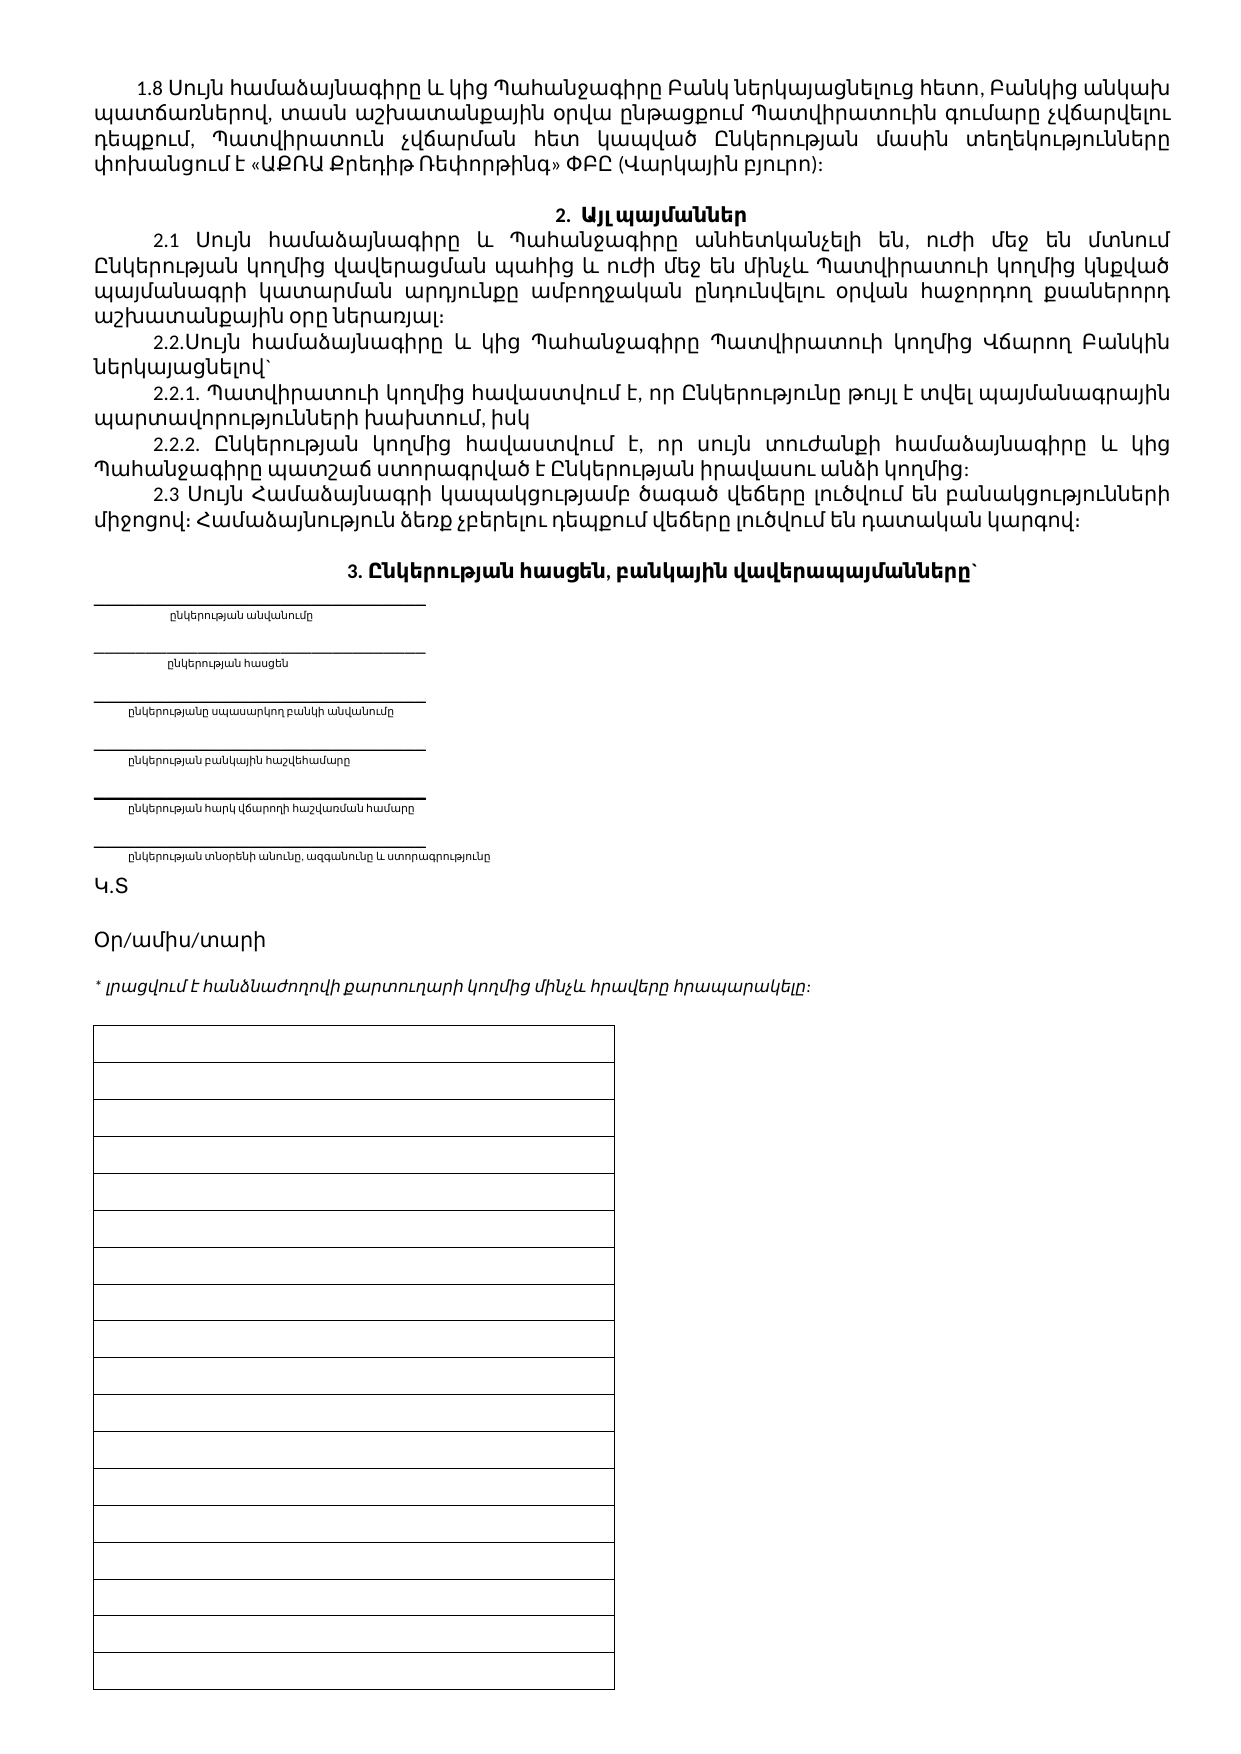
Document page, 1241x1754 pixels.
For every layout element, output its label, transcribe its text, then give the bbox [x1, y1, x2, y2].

text 2.2.Սույն համաձայնագիրը և կից Պահանջագիրը Պատվիրատուի կողմից Վճարող Բանկին ներկայացնելով` [94, 329, 1171, 380]
text Կ.Տ [94, 873, 1171, 899]
text ընկերության տնօրենի անունը, ազգանունը և ստորագրությունը [94, 850, 1171, 873]
text 1.8 Սույն համաձայնագիրը և կից Պահանջագիրը Բանկ ներկայացնելուց հետո, Բանկից անկախ պատճառներով, տասն աշխատանքային օրվա ընթացքում Պատվիրատուին գումարը չվճարվելու դեպքում, Պատվիրատուն չվճարման հետ կապված Ընկերության մասին տեղեկությունները փոխանցում է «ԱՔՌԱ Քրեդիթ Ռեփորթինգ» ՓԲԸ (Վարկային բյուրո): [94, 75, 1171, 177]
text 2.1 Սույն համաձայնագիրը և Պահանջագիրը անհետկանչելի են, ուժի մեջ են մտնում Ընկերության կողմից վավերացման պահից և ուժի մեջ են մինչև Պատվիրատուի կողմից կնքված պայմանագրի կատարման արդյունքը ամբողջական ընդունվելու օրվան հաջորդող քսաներորդ աշխատանքային օրը ներառյալ։ [94, 227, 1171, 329]
text ընկերությանը սպասարկող բանկի անվանումը [94, 705, 1171, 728]
text ________________________________ [94, 583, 1171, 609]
text ընկերության հասցեն [94, 657, 1171, 680]
text * լրացվում է հանձնաժողովի քարտուղարի կողմից մինչև հրավերը հրապարակելը: [94, 976, 1171, 996]
text 2.2.2. Ընկերության կողմից հավաստվում է, որ սույն տուժանքի համաձայնագիրը և կից Պահանջագիրը պատշաճ ստորագրված է Ընկերության իրավասու անձի կողմից: [94, 431, 1171, 482]
text ընկերության անվանումը [94, 609, 1171, 632]
text ________________________________ [94, 777, 1171, 802]
text 2.2.1. Պատվիրատուի կողմից հավաստվում է, որ Ընկերությունը թույլ է տվել պայմանագրային պարտավորությունների խախտում, իսկ [94, 380, 1171, 431]
text 3. Ընկերության հասցեն, բանկային վավերապայմանները` [94, 558, 1171, 583]
text ________________________________ [94, 825, 1171, 850]
text ընկերության բանկային հաշվեհամարը [94, 754, 1171, 777]
text 2.3 Սույն Համաձայնագրի կապակցությամբ ծագած վեճերը լուծվում են բանակցությունների միջոցով։ Համաձայնություն ձեռք չբերելու դեպքում վեճերը լուծվում են դատական կարգով։ [94, 482, 1171, 532]
text ________________________________ [94, 728, 1171, 754]
text ________________________________ [94, 680, 1171, 705]
text 2. Այլ պայմաններ [131, 202, 1171, 227]
text ընկերության հարկ վճարողի հաշվառման համարը [94, 802, 1171, 825]
text Օր/ամիս/տարի [94, 927, 1171, 953]
text ________________________________ [94, 632, 1171, 657]
